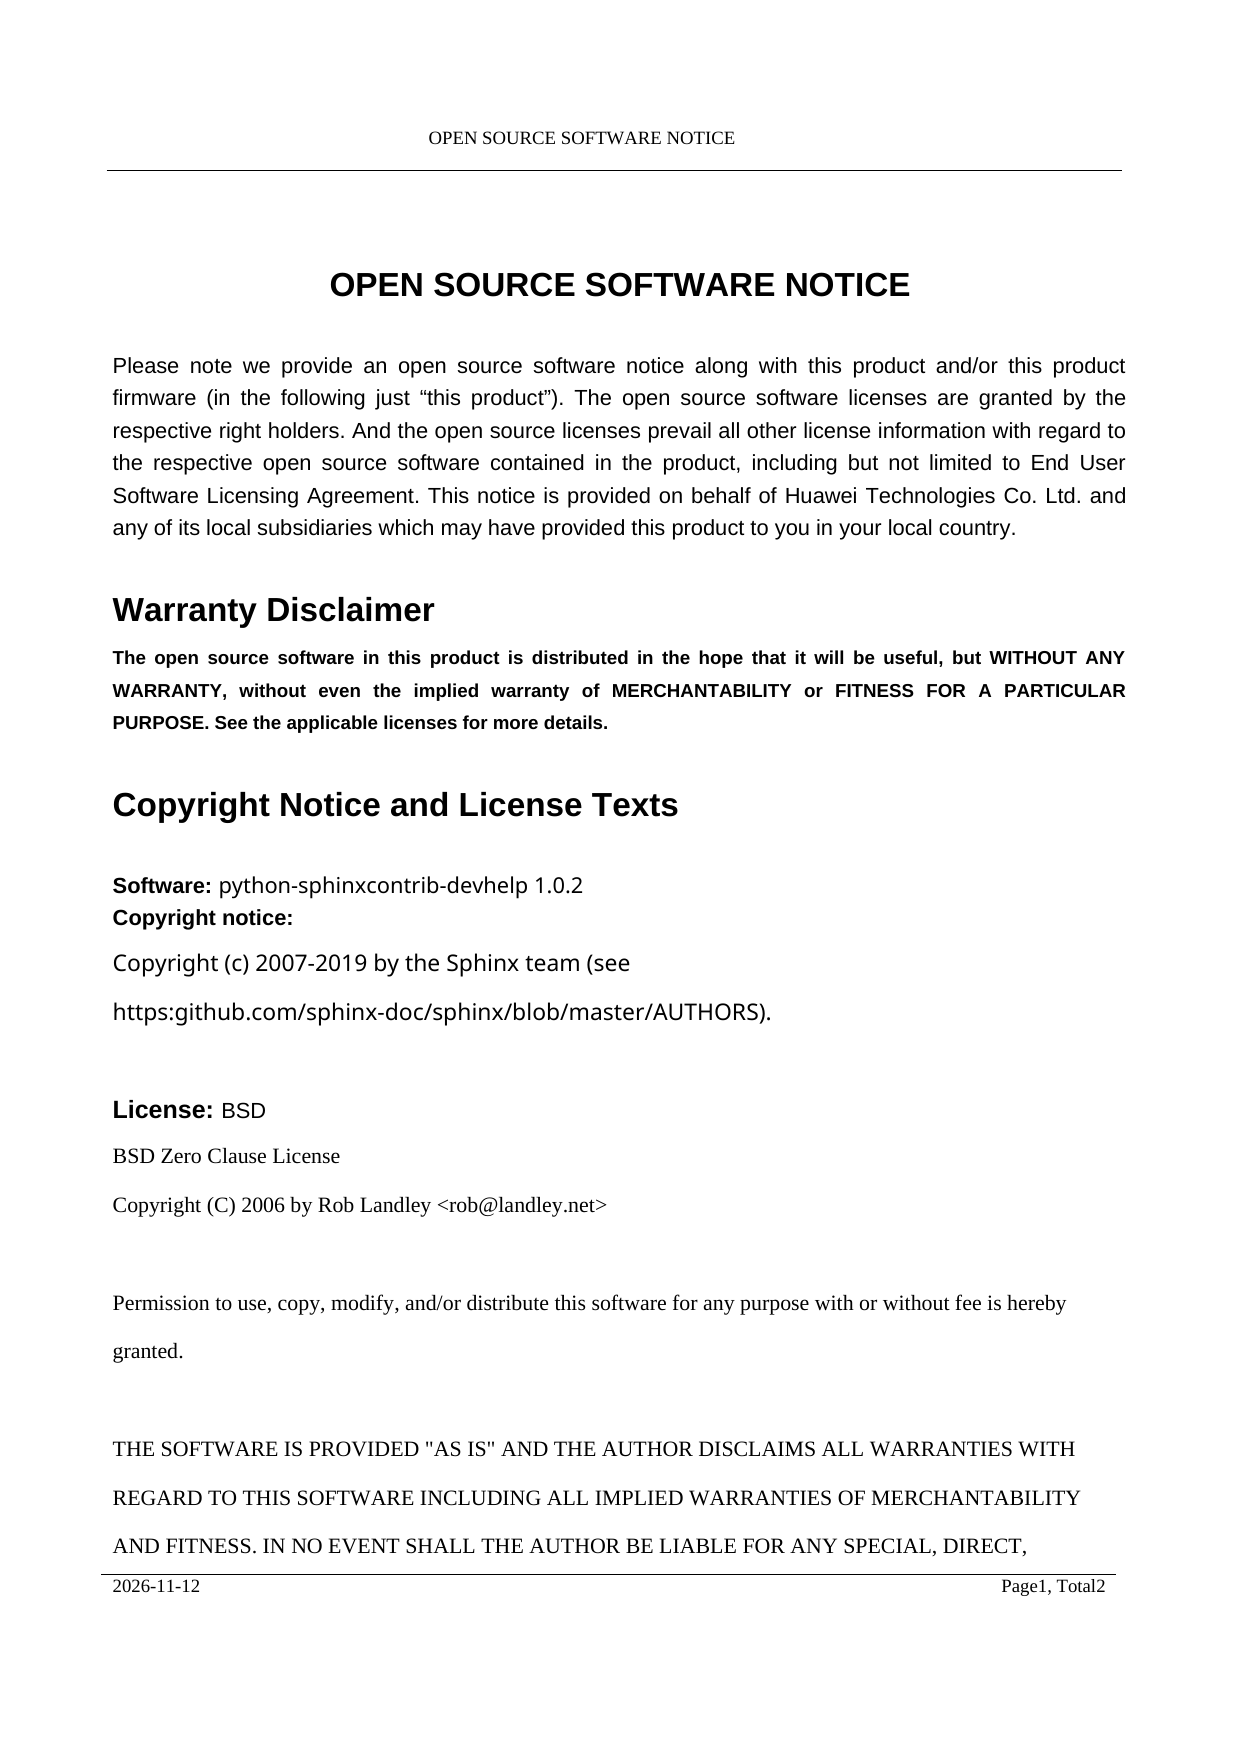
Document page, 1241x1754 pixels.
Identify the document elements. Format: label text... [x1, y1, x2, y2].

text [112, 1140, 1128, 1562]
text The open source software in this product is distributed in the hope that it will be useful, but WITHOUT ANY WARRANTY, without even the implied warranty of MERCHANTABILITY or FITNESS FOR A PARTICULAR PURPOSE. See the applicable licenses for more details. [112, 641, 1128, 739]
text Copyright notice: [112, 901, 1128, 934]
text Copyright Notice and License Texts [112, 771, 1128, 836]
text OPEN SOURCE SOFTWARE NOTICE [112, 251, 1128, 316]
text Warranty Disclaimer [112, 576, 1128, 641]
text Please note we provide an open source software notice along with this product and/or this product firmware (in the following just “this product”). The open source software licenses are granted by the respective right holders. And the open source licenses prevail all other license information with regard to the respective open source software contained in the product, including but not limited to End User Software Licensing Agreement. This notice is provided on behalf of Huawei Technologies Co. Ltd. and any of its local subsidiaries which may have provided this product to you in your local country. [112, 349, 1128, 544]
text Copyright (c) 2007-2019 by the Sphinx team (see https:github.com/sphinx-doc/sphinx/blob/master/AUTHORS). [112, 947, 1128, 1077]
text License: BSD [112, 1093, 1128, 1125]
text Software: python-sphinxcontrib-devhelp 1.0.2 [112, 869, 1128, 901]
